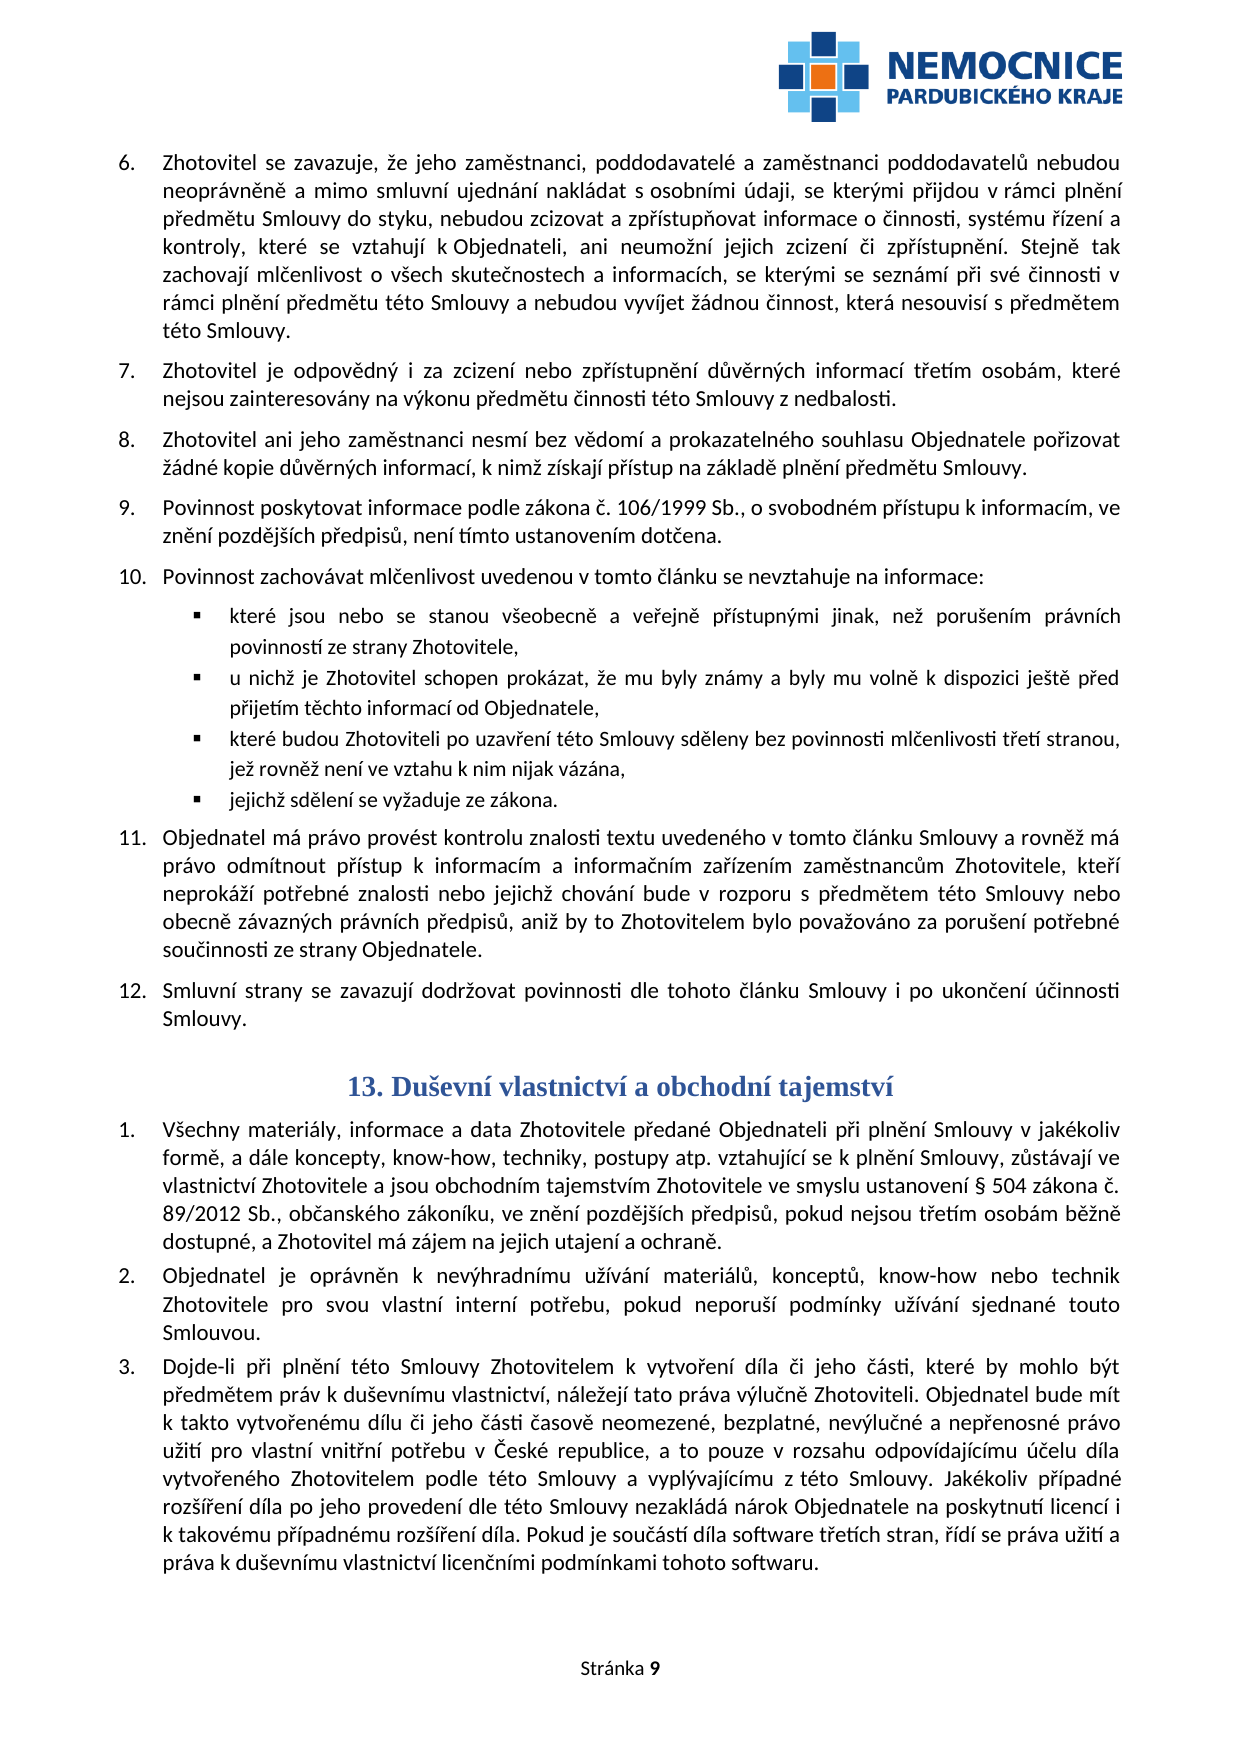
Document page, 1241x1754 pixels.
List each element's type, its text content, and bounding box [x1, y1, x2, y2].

list Zhotovitel je odpovědný i za zcizení nebo zpřístupnění důvěrných informací třetím osobám, které nejsou zainteresovány na výkonu předmětu činnosti této Smlouvy z nedbalosti. [118, 356, 1122, 412]
list Povinnost zachovávat mlčenlivost uvedenou v tomto článku se nevztahuje na informace: [118, 562, 1122, 590]
list u nichž je Zhotovitel schopen prokázat, že mu byly známy a byly mu volně k dispozici ještě před přijetím těchto informací od Objednatele, [192, 664, 1122, 721]
list Povinnost poskytovat informace podle zákona č. 106/1999 Sb., o svobodném přístupu k informacím, ve znění pozdějších předpisů, není tímto ustanovením dotčena. [118, 493, 1122, 549]
list Zhotovitel se zavazuje, že jeho zaměstnanci, poddodavatelé a zaměstnanci poddodavatelů nebudou neoprávněně a mimo smluvní ujednání nakládat s osobními údaji, se kterými přijdou v rámci plnění předmětu Smlouvy do styku, nebudou zcizovat a zpřístupňovat informace o činnosti, systému řízení a kontroly, které se vztahují k Objednateli, ani neumožní jejich zcizení či zpřístupnění. Stejně tak zachovají mlčenlivost o všech skutečnostech a informacích, se kterými se seznámí při své činnosti v rámci plnění předmětu této Smlouvy a nebudou vyvíjet žádnou činnost, která nesouvisí s předmětem této Smlouvy. [118, 148, 1122, 344]
subtitle Duševní vlastnictví a obchodní tajemství [118, 1069, 1122, 1103]
list které jsou nebo se stanou všeobecně a veřejně přístupnými jinak, než porušením právních povinností ze strany Zhotovitele, [192, 602, 1122, 660]
list které budou Zhotoviteli po uzavření této Smlouvy sděleny bez povinnosti mlčenlivosti třetí stranou, jež rovněž není ve vztahu k nim nijak vázána, [192, 725, 1122, 782]
list Zhotovitel ani jeho zaměstnanci nesmí bez vědomí a prokazatelného souhlasu Objednatele pořizovat žádné kopie důvěrných informací, k nimž získají přístup na základě plnění předmětu Smlouvy. [118, 425, 1122, 481]
list Objednatel je oprávněn k nevýhradnímu užívání materiálů, konceptů, know-how nebo technik Zhotovitele pro svou vlastní interní potřebu, pokud neporuší podmínky užívání sjednané touto Smlouvou. [118, 1262, 1122, 1346]
list Objednatel má právo provést kontrolu znalosti textu uvedeného v tomto článku Smlouvy a rovněž má právo odmítnout přístup k informacím a informačním zařízením zaměstnancům Zhotovitele, kteří neprokáží potřebné znalosti nebo jejichž chování bude v rozporu s předmětem této Smlouvy nebo obecně závazných právních předpisů, aniž by to Zhotovitelem bylo považováno za porušení potřebné součinnosti ze strany Objednatele. [118, 823, 1122, 963]
picture [777, 30, 1123, 123]
list Dojde-li při plnění této Smlouvy Zhotovitelem k vytvoření díla či jeho části, které by mohlo být předmětem práv k duševnímu vlastnictví, náležejí tato práva výlučně Zhotoviteli. Objednatel bude mít k takto vytvořenému dílu či jeho části časově neomezené, bezplatné, nevýlučné a nepřenosné právo užití pro vlastní vnitřní potřebu v České republice, a to pouze v rozsahu odpovídajícímu účelu díla vytvořeného Zhotovitelem podle této Smlouvy a vyplývajícímu z této Smlouvy. Jakékoliv případné rozšíření díla po jeho provedení dle této Smlouvy nezakládá nárok Objednatele na poskytnutí licencí i k takovému případnému rozšíření díla. Pokud je součástí díla software třetích stran, řídí se práva užití a práva k duševnímu vlastnictví licenčními podmínkami tohoto softwaru. [118, 1352, 1122, 1576]
list Všechny materiály, informace a data Zhotovitele předané Objednateli při plnění Smlouvy v jakékoliv formě, a dále koncepty, know-how, techniky, postupy atp. vztahující se k plnění Smlouvy, zůstávají ve vlastnictví Zhotovitele a jsou obchodním tajemstvím Zhotovitele ve smyslu ustanovení § 504 zákona č. 89/2012 Sb., občanského zákoníku, ve znění pozdějších předpisů, pokud nejsou třetím osobám běžně dostupné, a Zhotovitel má zájem na jejich utajení a ochraně. [118, 1115, 1122, 1255]
list jejichž sdělení se vyžaduje ze zákona. [192, 786, 1122, 813]
list Smluvní strany se zavazují dodržovat povinnosti dle tohoto článku Smlouvy i po ukončení účinnosti Smlouvy. [118, 976, 1122, 1032]
